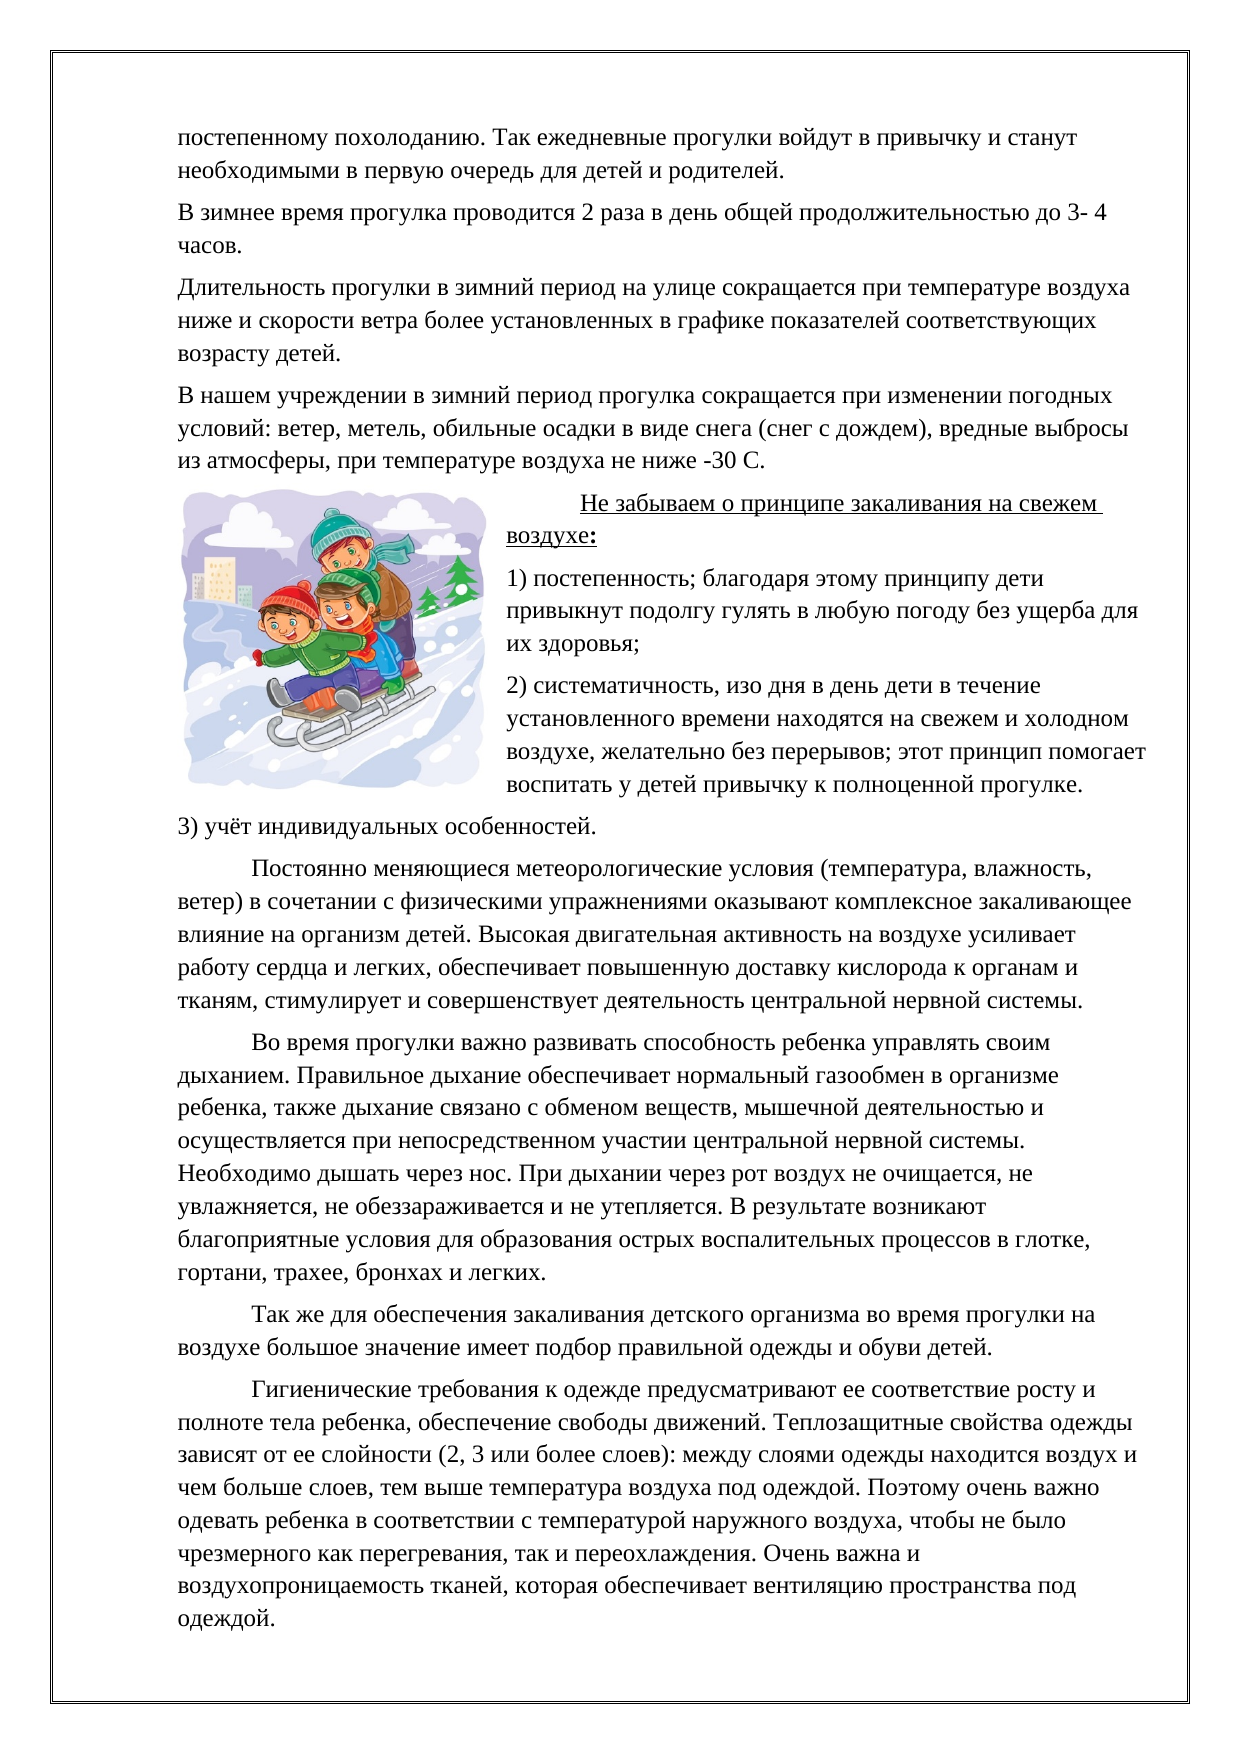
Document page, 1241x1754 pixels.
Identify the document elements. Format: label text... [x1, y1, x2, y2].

text Так же для обеспечения закаливания детского организма во время прогулки на воздухе большое значение имеет подбор правильной одежды и обуви детей. [177, 1295, 1152, 1360]
picture [177, 482, 488, 790]
text Постоянно меняющиеся метеорологические условия (температура, влажность, ветер) в сочетании с физическими упражнениями оказывают комплексное закаливающее влияние на организм детей. Высокая двигательная активность на воздухе усиливает работу сердца и легких, обеспечивает повышенную доставку кислорода к органам и тканям, стимулирует и совершенствует деятельность центральной нервной системы. [177, 849, 1152, 1013]
text Во время прогулки важно развивать способность ребенка управлять своим дыханием. Правильное дыхание обеспечивает нормальный газообмен в организме ребенка, также дыхание связано с обменом веществ, мышечной деятельностью и осуществляется при непосредственном участии центральной нервной системы. Необходимо дышать через нос. При дыхании через рот воздух не очищается, не увлажняется, не обеззараживается и не утепляется. В результате возникают благоприятные условия для образования острых воспалительных процессов в глотке, гортани, трахее, бронхах и легких. [177, 1023, 1152, 1285]
text Длительность прогулки в зимний период на улице сокращается при температуре воздуха ниже и скорости ветра более установленных в графике показателей соответствующих возрасту детей. [177, 268, 1152, 367]
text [177, 118, 1152, 184]
text 1) постепенность; благодаря этому принципу дети привыкнут подолгу гулять в любую погоду без ущерба для их здоровья; [488, 559, 1152, 657]
text В нашем учреждении в зимний период прогулка сокращается при изменении погодных условий: ветер, метель, обильные осадки в виде снега (снег с дождем), вредные выбросы из атмосферы, при температуре воздуха не ниже -30 С. [177, 376, 1152, 474]
text В зимнее время прогулка проводится 2 раза в день общей продолжительностью до 3- 4 часов. [177, 193, 1152, 259]
text 2) систематичность, изо дня в день дети в течение установленного времени находятся на свежем и холодном воздухе, желательно без перерывов; этот принцип помогает воспитать у детей привычку к полноценной прогулке. [177, 667, 1152, 798]
text 3) учёт индивидуальных особенностей. [177, 807, 1152, 840]
text Не забываем о принципе закаливания на свежем воздухе: [488, 484, 1152, 549]
text Гигиенические требования к одежде предусматривают ее соответствие росту и полноте тела ребенка, обеспечение свободы движений. Теплозащитные свойства одежды зависят от ее слойности (2, 3 или более слоев): между слоями одежды находится воздух и чем больше слоев, тем выше температура воздуха под одеждой. Поэтому очень важно одевать ребенка в соответствии с температурой наружного воздуха, чтобы не было чрезмерного как перегревания, так и переохлаждения. Очень важна и воздухопроницаемость тканей, которая обеспечивает вентиляцию пространства под одеждой. [177, 1370, 1152, 1632]
